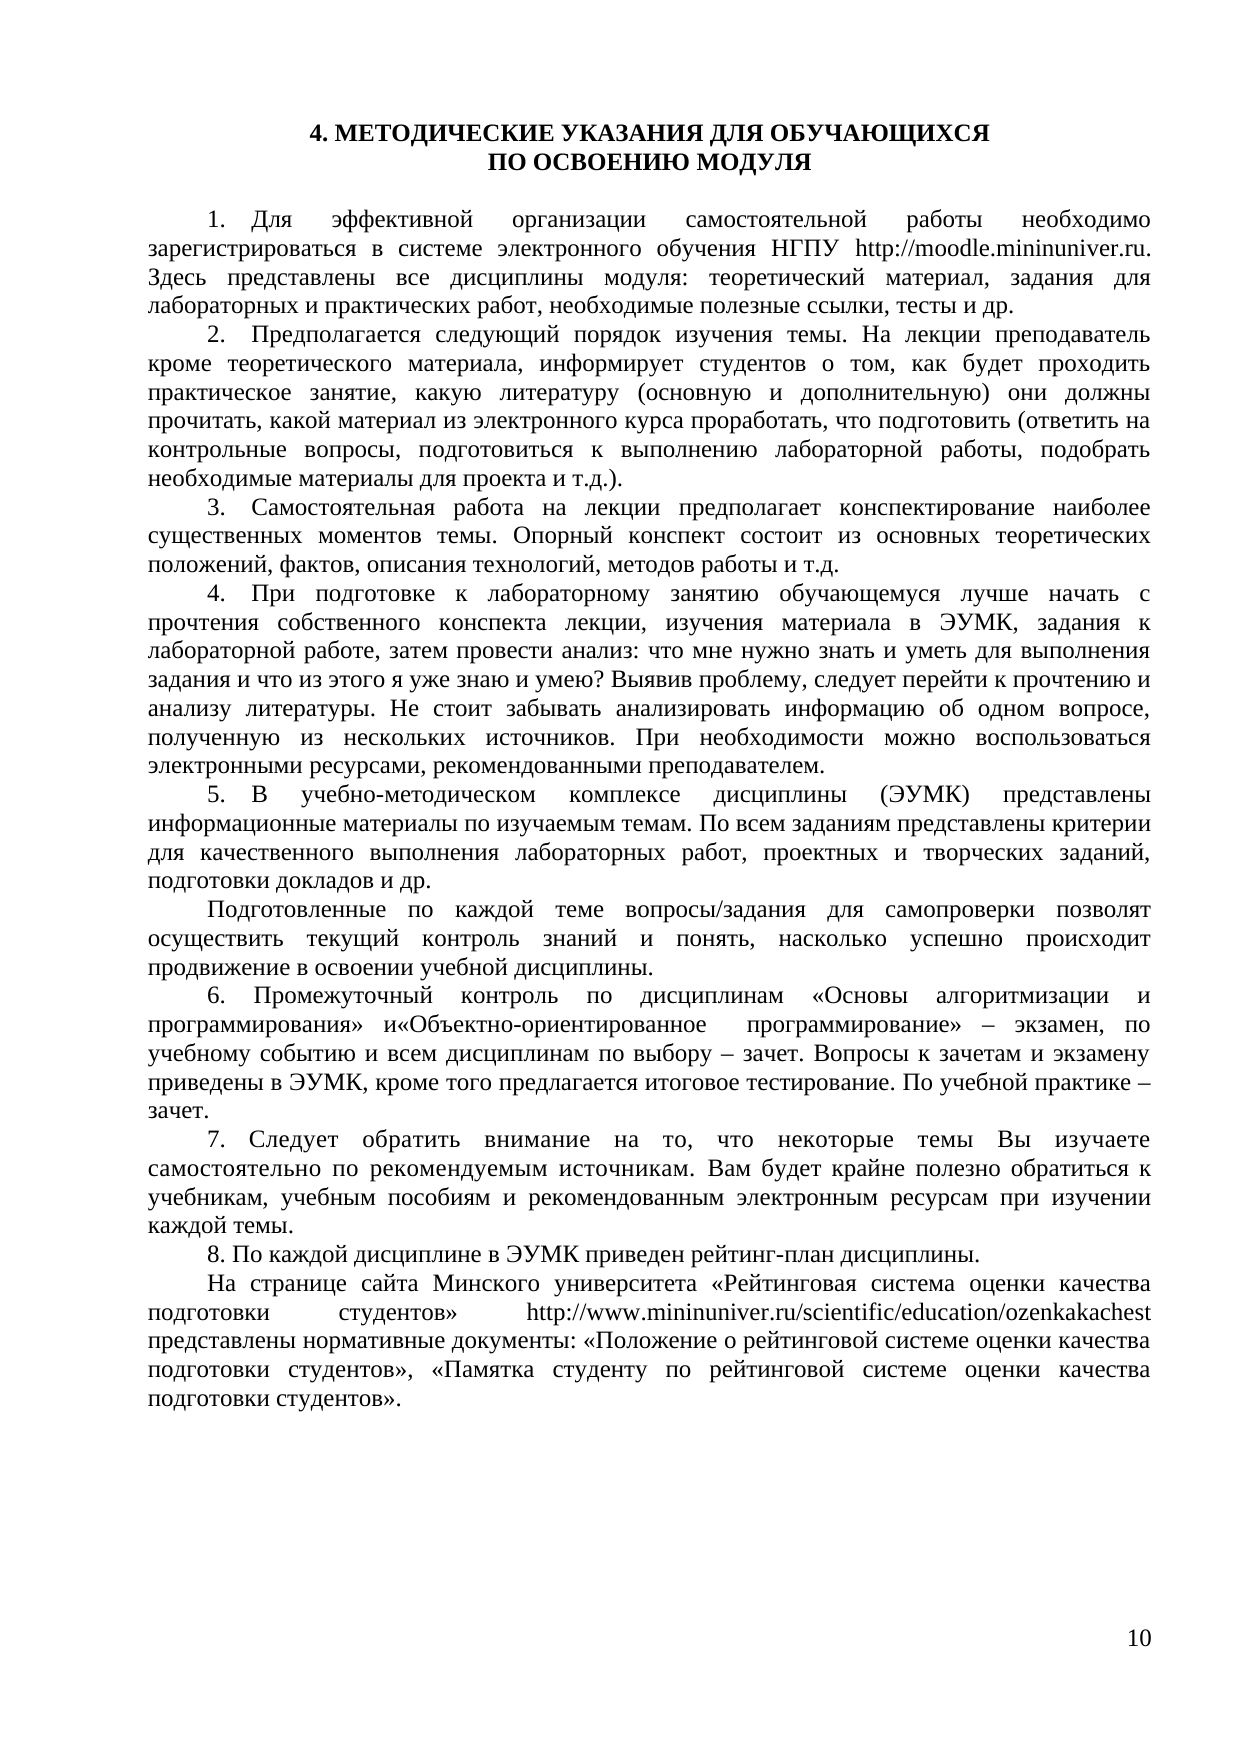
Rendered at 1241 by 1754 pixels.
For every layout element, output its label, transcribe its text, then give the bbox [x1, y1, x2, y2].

list Предполагается следующий порядок изучения темы. На лекции преподаватель кроме теоретического материала, информирует студентов о том, как будет проходить практическое занятие, какую литературу (основную и дополнительную) они должны прочитать, какой материал из электронного курса проработать, что подготовить (ответить на контрольные вопросы, подготовиться к выполнению лабораторной работы, подобрать необходимые материалы для проекта и т.д.). [148, 319, 1152, 492]
list Самостоятельная работа на лекции предполагает конспектирование наиболее существенных моментов темы. Опорный конспект состоит из основных теоретических положений, фактов, описания технологий, методов работы и т.д. [148, 492, 1152, 578]
text 8. По каждой дисциплине в ЭУМК приведен рейтинг-план дисциплины. [148, 1239, 1152, 1268]
text 7. Следует обратить внимание на то, что некоторые темы Вы изучаете самостоятельно по рекомендуемым источникам. Вам будет крайне полезно обратиться к учебникам, учебным пособиям и рекомендованным электронным ресурсам при изучении каждой темы. [148, 1124, 1152, 1239]
list В учебно-методическом комплексе дисциплины (ЭУМК) представлены информационные материалы по изучаемым темам. По всем заданиям представлены критерии для качественного выполнения лабораторных работ, проектных и творческих заданий, подготовки докладов и др. [148, 779, 1152, 894]
text На странице сайта Минского университета «Рейтинговая система оценки качества подготовки студентов» http://www.mininuniver.ru/scientific/education/ozenkakachest представлены нормативные документы: «Положение о рейтинговой системе оценки качества подготовки студентов», «Памятка студенту по рейтинговой системе оценки качества подготовки студентов». [148, 1268, 1152, 1412]
list Для эффективной организации самостоятельной работы необходимо зарегистрироваться в системе электронного обучения НГПУ http://moodle.mininuniver.ru. Здесь представлены все дисциплины модуля: теоретический материал, задания для лабораторных и практических работ, необходимые полезные ссылки, тесты и др. [148, 204, 1152, 319]
text 4. Методические указания для обучающихся [148, 118, 1152, 147]
list При подготовке к лабораторному занятию обучающемуся лучше начать с прочтения собственного конспекта лекции, изучения материала в ЭУМК, задания к лабораторной работе, затем провести анализ: что мне нужно знать и уметь для выполнения задания и что из этого я уже знаю и умею? Выявив проблему, следует перейти к прочтению и анализу литературы. Не стоит забывать анализировать информацию об одном вопросе, полученную из нескольких источников. При необходимости можно воспользоваться электронными ресурсами, рекомендованными преподавателем. [148, 578, 1152, 779]
text Подготовленные по каждой теме вопросы/задания для самопроверки позволят осуществить текущий контроль знаний и понять, насколько успешно происходит продвижение в освоении учебной дисциплины. [148, 894, 1152, 981]
text по освоению Модуля [148, 147, 1152, 176]
text 6. Промежуточный контроль по дисциплинам «Основы алгоритмизации и программирования» и«Объектно-ориентированное программирование» – экзамен, по учебному событию и всем дисциплинам по выбору – зачет. Вопросы к зачетам и экзамену приведены в ЭУМК, кроме того предлагается итоговое тестирование. По учебной практике – зачет. [148, 981, 1152, 1124]
